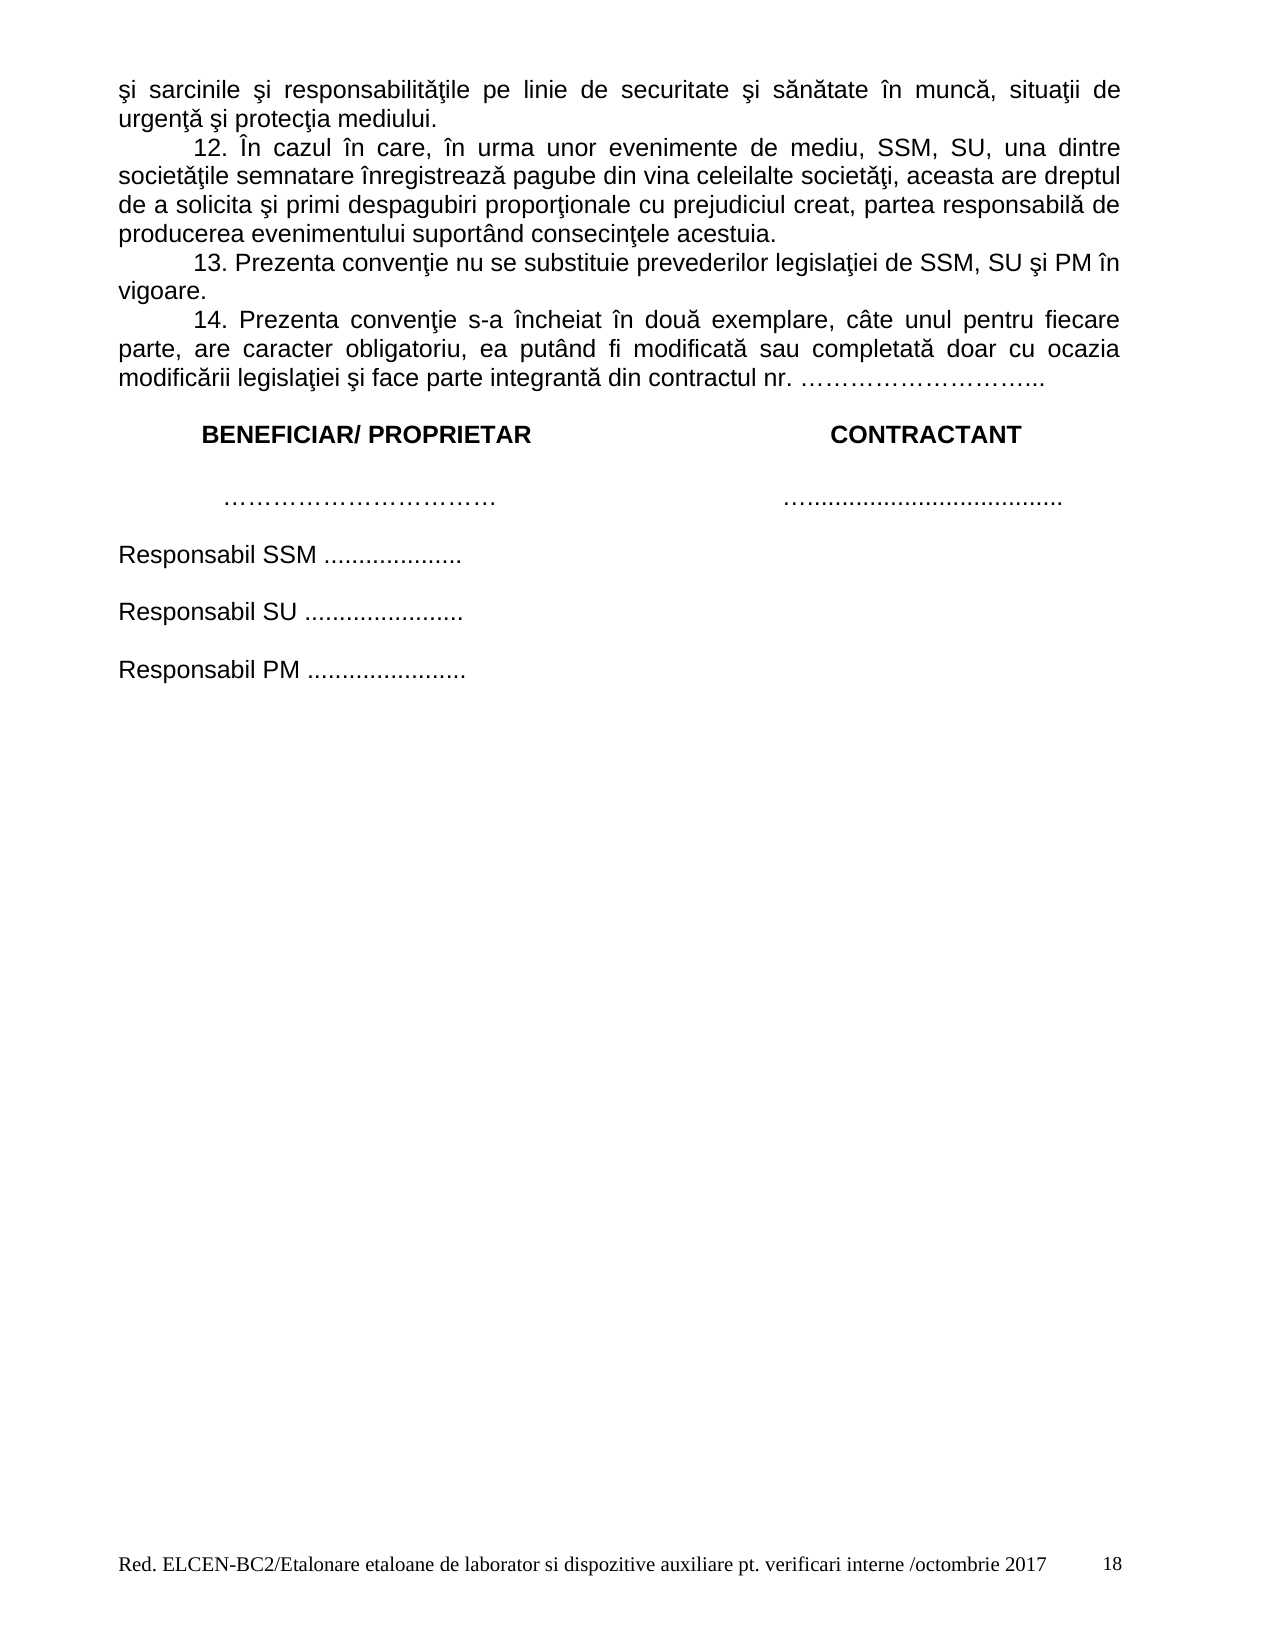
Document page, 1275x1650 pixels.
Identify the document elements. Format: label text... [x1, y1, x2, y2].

text Responsabil SU ....................... [118, 597, 1122, 626]
text Responsabil SSM .................... [118, 540, 1122, 568]
text 13. Prezenta convenţie nu se substituie prevederilor legislaţiei de SSM, SU şi PM în vigoare. [118, 247, 1122, 305]
text …………………………… …..................................... [118, 482, 1122, 511]
text Responsabil PM ....................... [118, 655, 1122, 683]
text 14. Prezenta convenţie s-a încheiat în două exemplare, câte unul pentru fiecare parte, are caracter obligatoriu, ea putând fi modificată sau completată doar cu ocazia modificării legislaţiei şi face parte integrantă din contractul nr. ………………………... [118, 305, 1122, 391]
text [118, 75, 1122, 132]
text BENEFICIAR/ PROPRIETAR CONTRACTANT [118, 420, 1122, 449]
text 12. În cazul în care, în urma unor evenimente de mediu, SSM, SU, una dintre societǎţile semnatare înregistreazǎ pagube din vina celeilalte societǎţi, aceasta are dreptul de a solicita şi primi despagubiri proporţionale cu prejudiciul creat, partea responsabilǎ de producerea evenimentului suportând consecinţele acestuia. [118, 132, 1122, 247]
